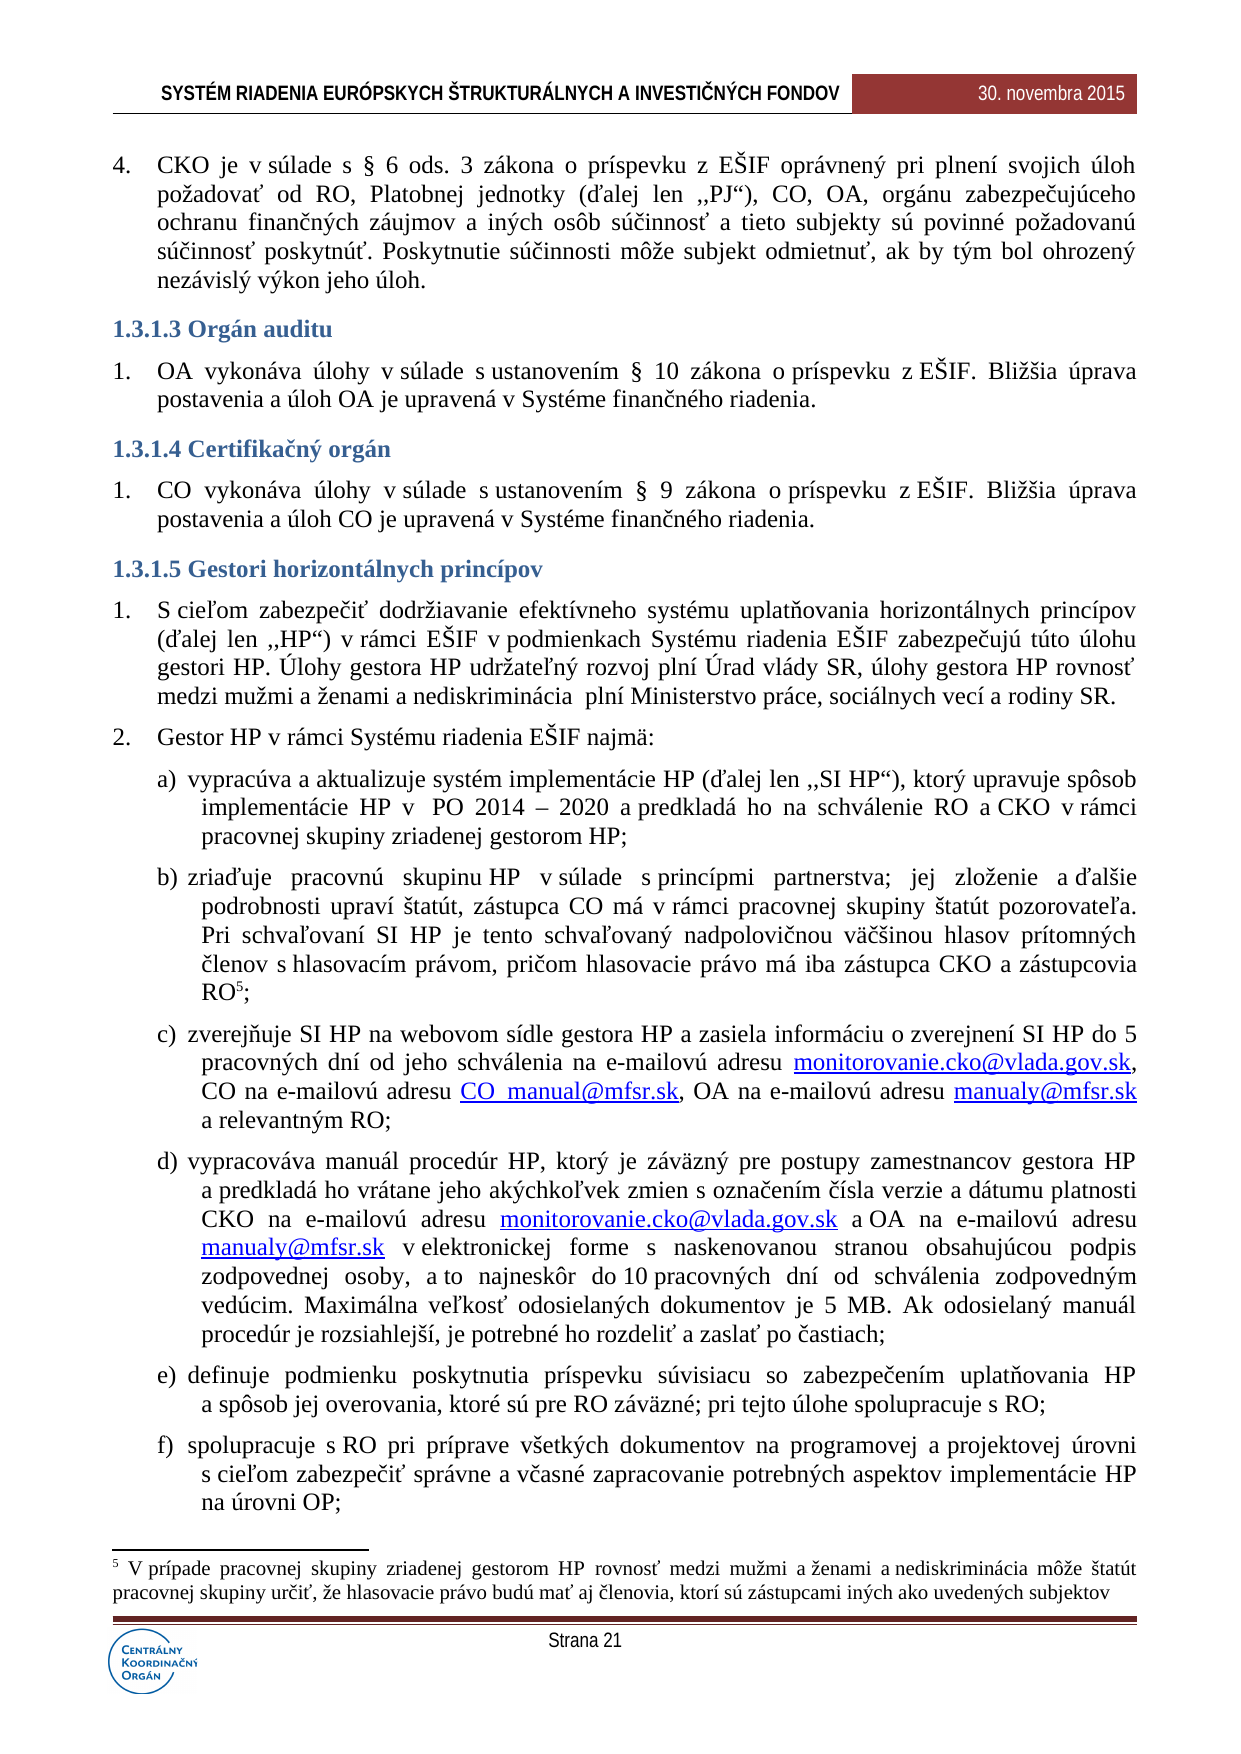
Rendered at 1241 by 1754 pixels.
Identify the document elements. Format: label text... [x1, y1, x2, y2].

list definuje podmienku poskytnutia príspevku súvisiacu so zabezpečením uplatňovania HP a spôsob jej overovania, ktoré sú pre RO záväzné; pri tejto úlohe spolupracuje s RO; [157, 1360, 1137, 1417]
list CKO je v súlade s § 6 ods. 3 zákona o príspevku z EŠIF oprávnený pri plnení svojich úloh požadovať od RO, Platobnej jednotky (ďalej len ,,PJ“), CO, OA, orgánu zabezpečujúceho ochranu finančných záujmov a iných osôb súčinnosť a tieto subjekty sú povinné požadovanú súčinnosť poskytnúť. Poskytnutie súčinnosti môže subjekt odmietnuť, ak by tým bol ohrozený nezávislý výkon jeho úloh. [112, 150, 1137, 294]
list spolupracuje s RO pri príprave všetkých dokumentov na programovej a projektovej úrovni s cieľom zabezpečiť správne a včasné zapracovanie potrebných aspektov implementácie HP na úrovni OP; [157, 1430, 1137, 1516]
picture [106, 1627, 198, 1693]
list vypracúva a aktualizuje systém implementácie HP (ďalej len ,,SI HP“), ktorý upravuje spôsob implementácie HP v PO 2014 – 2020 a predkladá ho na schválenie RO a CKO v rámci pracovnej skupiny zriadenej gestorom HP; [157, 764, 1137, 850]
text 1.3.1.3 Orgán auditu [112, 314, 1137, 343]
list S cieľom zabezpečiť dodržiavanie efektívneho systému uplatňovania horizontálnych princípov (ďalej len ,,HP“) v rámci EŠIF v podmienkach Systému riadenia EŠIF zabezpečujú túto úlohu gestori HP. Úlohy gestora HP udržateľný rozvoj plní Úrad vlády SR, úlohy gestora HP rovnosť medzi mužmi a ženami a nediskriminácia plní Ministerstvo práce, sociálnych vecí a rodiny SR. [112, 595, 1137, 710]
list vypracováva manuál procedúr HP, ktorý je záväzný pre postupy zamestnancov gestora HP a predkladá ho vrátane jeho akýchkoľvek zmien s označením čísla verzie a dátumu platnosti CKO na e-mailovú adresu monitorovanie.cko@vlada.gov.sk a OA na e-mailovú adresu manualy@mfsr.sk v elektronickej forme s naskenovanou stranou obsahujúcou podpis zodpovednej osoby, a to najneskôr do 10 pracovných dní od schválenia zodpovedným vedúcim. Maximálna veľkosť odosielaných dokumentov je 5 MB. Ak odosielaný manuál procedúr je rozsiahlejší, je potrebné ho rozdeliť a zaslať po častiach; [157, 1146, 1137, 1347]
text 1.3.1.5 Gestori horizontálnych princípov [112, 554, 1137, 582]
list OA vykonáva úlohy v súlade s ustanovením § 10 zákona o príspevku z EŠIF. Bližšia úprava postavenia a úloh OA je upravená v Systéme finančného riadenia. [112, 356, 1137, 413]
list CO vykonáva úlohy v súlade s ustanovením § 9 zákona o príspevku z EŠIF. Bližšia úprava postavenia a úloh CO je upravená v Systéme finančného riadenia. [112, 475, 1137, 533]
text 1.3.1.4 Certifikačný orgán [112, 434, 1137, 463]
list zverejňuje SI HP na webovom sídle gestora HP a zasiela informáciu o zverejnení SI HP do 5 pracovných dní od jeho schválenia na e-mailovú adresu monitorovanie.cko@vlada.gov.sk, CO na e-mailovú adresu CO_manual@mfsr.sk, OA na e-mailovú adresu manualy@mfsr.sk a relevantným RO; [157, 1019, 1137, 1134]
list Gestor HP v rámci Systému riadenia EŠIF najmä: [112, 722, 1137, 751]
list zriaďuje pracovnú skupinu HP v súlade s princípmi partnerstva; jej zloženie a ďalšie podrobnosti upraví štatút, zástupca CO má v rámci pracovnej skupiny štatút pozorovateľa. Pri schvaľovaní SI HP je tento schvaľovaný nadpolovičnou väčšinou hlasov prítomných členov s hlasovacím právom, pričom hlasovacie právo má iba zástupca CKO a zástupcovia RO; [157, 862, 1137, 1006]
